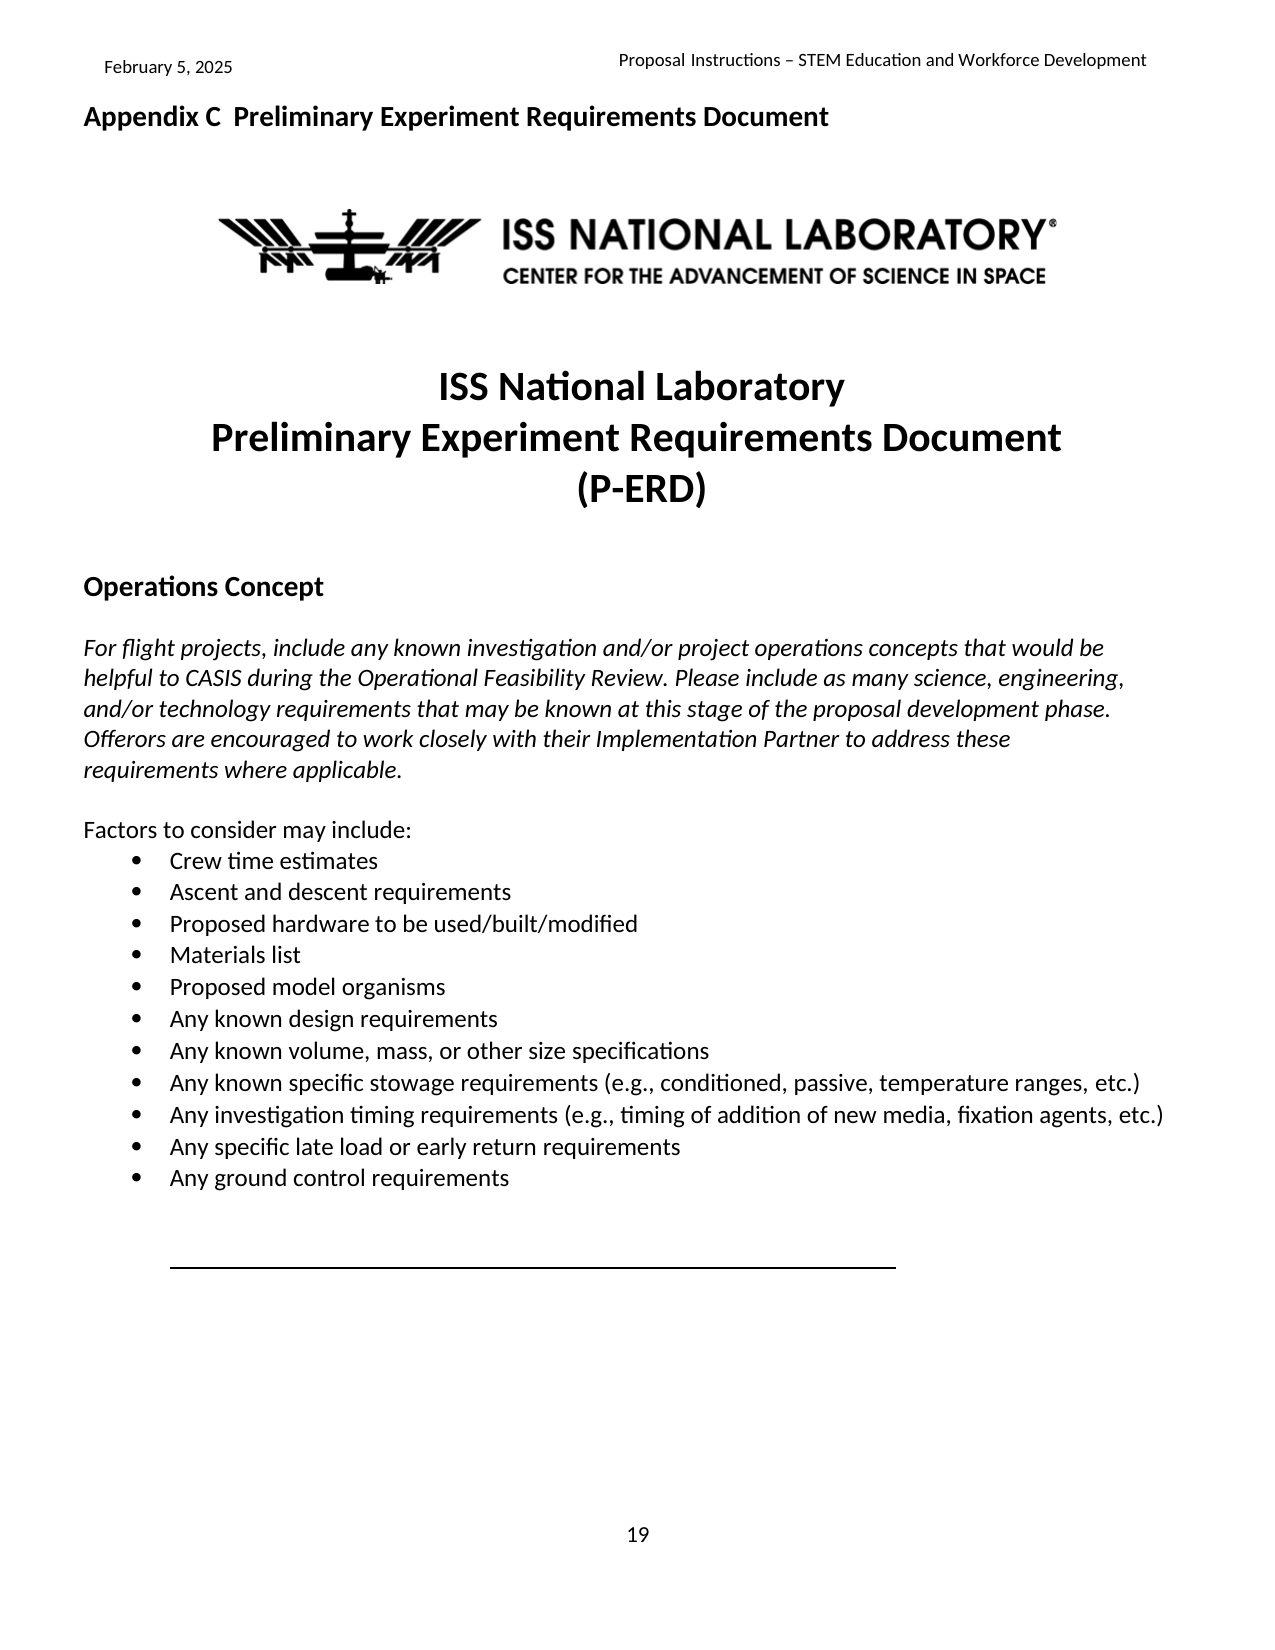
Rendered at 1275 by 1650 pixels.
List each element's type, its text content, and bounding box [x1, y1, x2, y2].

list Proposed hardware to be used/built/modified [132, 907, 1192, 938]
text Operations Concept [83, 568, 1192, 603]
text Factors to consider may include: [83, 815, 1192, 845]
picture [218, 209, 1057, 284]
text ISS National Laboratory [186, 360, 1097, 411]
list Materials list [132, 938, 1192, 970]
list Any known design requirements [132, 1002, 1192, 1034]
text Preliminary Experiment Requirements Document [83, 98, 1192, 133]
list Any known volume, mass, or other size specifications [132, 1034, 1192, 1066]
text Preliminary Experiment Requirements Document (P-ERD) [186, 411, 1097, 512]
list Ascent and descent requirements [132, 876, 1192, 906]
list Proposed model organisms [132, 970, 1192, 1002]
list Any ground control requirements [132, 1161, 1192, 1193]
list Any known specific stowage requirements (e.g., conditioned, passive, temperature ranges, etc.) [132, 1066, 1192, 1097]
list Any investigation timing requirements (e.g., timing of addition of new media, fixation agents, etc.) [132, 1098, 1192, 1129]
text For flight projects, include any known investigation and/or project operations concepts that would be helpful to CASIS during the Operational Feasibility Review. Please include as many science, engineering, and/or technology requirements that may be known at this stage of the proposal development phase. Offerors are encouraged to work closely with their Implementation Partner to address these requirements where applicable. [83, 632, 1141, 784]
list Crew time estimates [132, 845, 1192, 876]
list Any specific late load or early return requirements [132, 1129, 1192, 1161]
